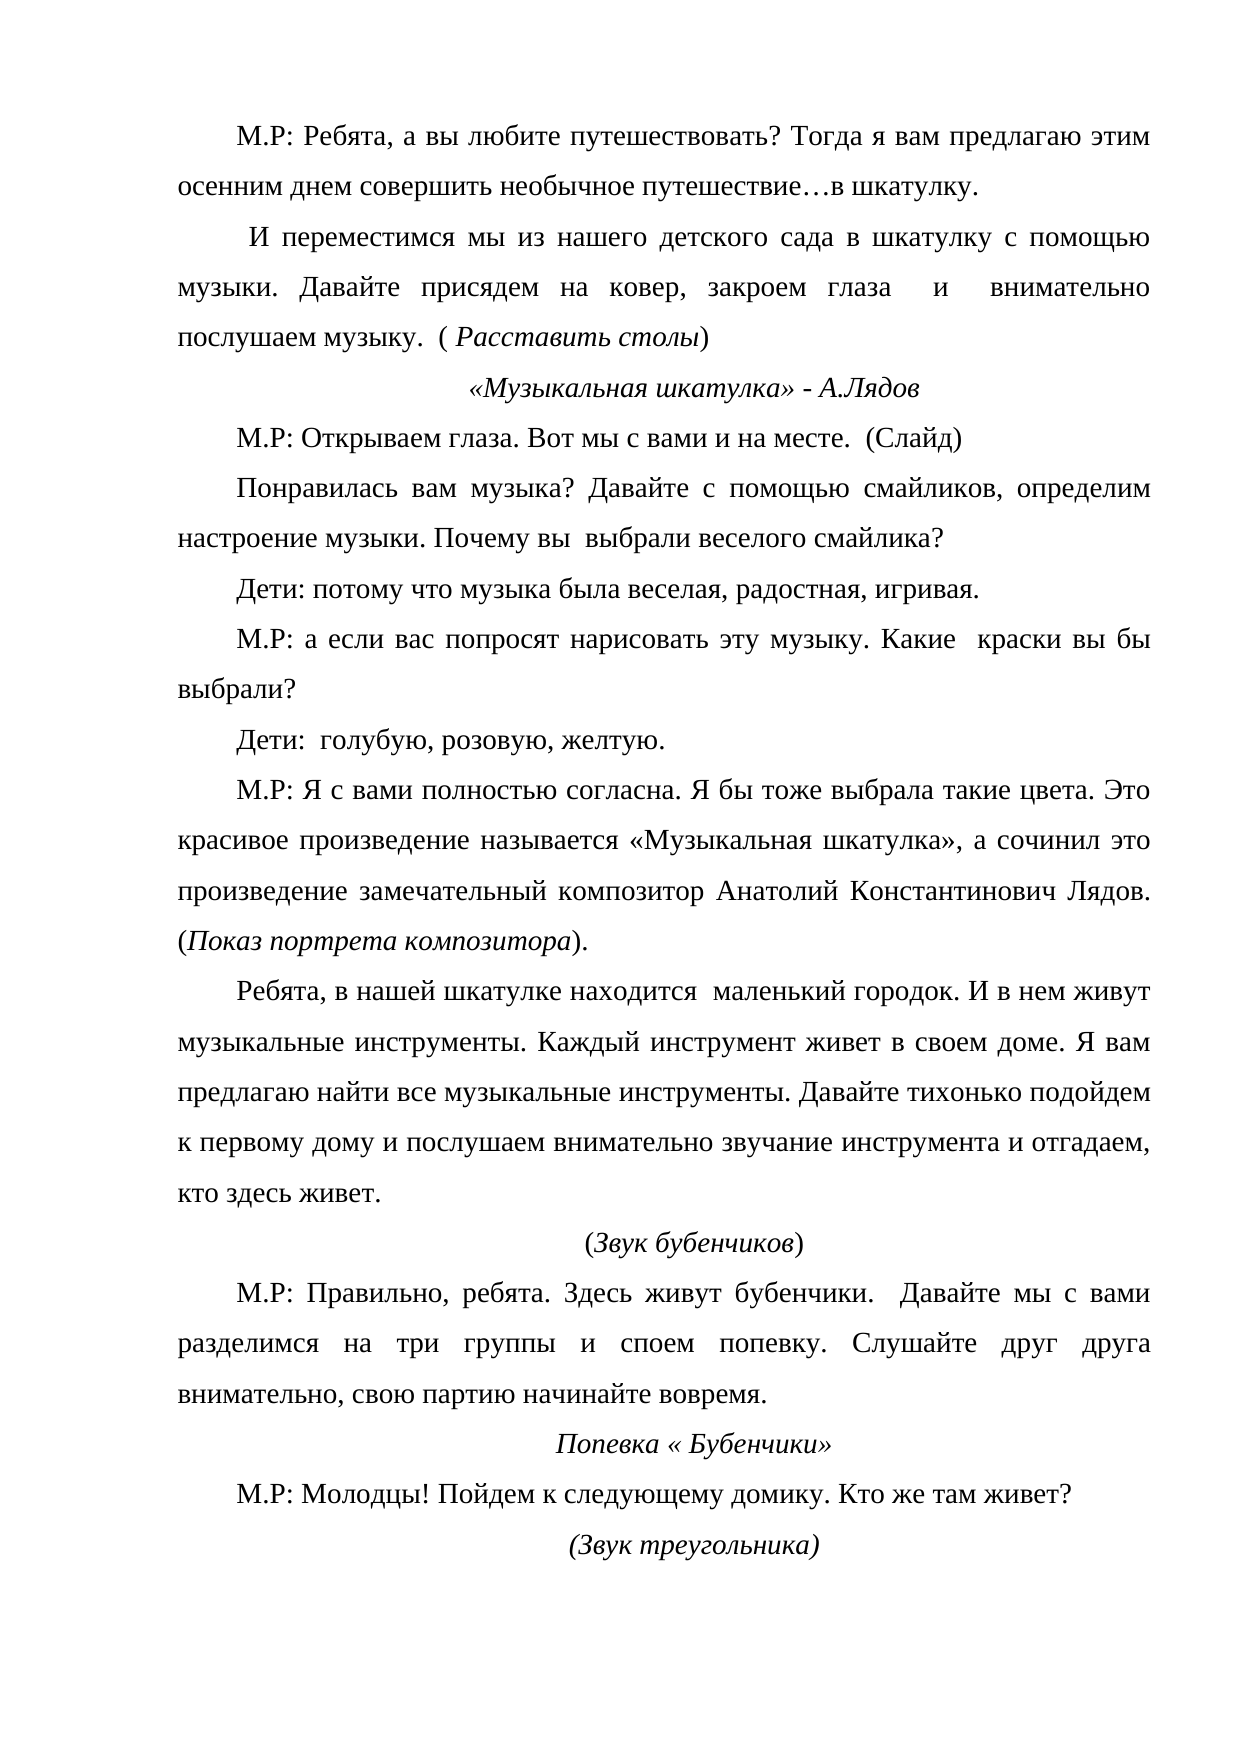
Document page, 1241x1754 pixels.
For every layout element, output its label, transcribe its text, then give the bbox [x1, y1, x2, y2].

text М.Р: а если вас попросят нарисовать эту музыку. Какие краски вы бы выбрали? [177, 621, 1152, 705]
text Попевка « Бубенчики» [177, 1426, 1152, 1460]
text Дети: потому что музыка была веселая, радостная, игривая. [177, 571, 1152, 604]
text (Звук треугольника) [177, 1527, 1152, 1560]
text М.Р: Ребята, а вы любите путешествовать? Тогда я вам предлагаю этим осенним днем совершить необычное путешествие…в шкатулку. [177, 118, 1152, 202]
text Понравилась вам музыка? Давайте с помощью смайликов, определим настроение музыки. Почему вы выбрали веселого смайлика? [177, 470, 1152, 554]
text М.Р: Правильно, ребята. Здесь живут бубенчики. Давайте мы с вами разделимся на три группы и споем попевку. Слушайте друг друга внимательно, свою партию начинайте вовремя. [177, 1275, 1152, 1409]
text Дети: голубую, розовую, желтую. [177, 722, 1152, 755]
text «Музыкальная шкатулка» - А.Лядов [177, 370, 1152, 403]
text М.Р: Открываем глаза. Вот мы с вами и на месте. (Слайд) [177, 420, 1152, 453]
text Ребята, в нашей шкатулке находится маленький городок. И в нем живут музыкальные инструменты. Каждый инструмент живет в своем доме. Я вам предлагаю найти все музыкальные инструменты. Давайте тихонько подойдем к первому дому и послушаем внимательно звучание инструмента и отгадаем, кто здесь живет. [177, 973, 1152, 1208]
text И переместимся мы из нашего детского сада в шкатулку с помощью музыки. Давайте присядем на ковер, закроем глаза и внимательно послушаем музыку. ( Расставить столы) [177, 219, 1152, 353]
text (Звук бубенчиков) [177, 1225, 1152, 1258]
text М.Р: Молодцы! Пойдем к следующему домику. Кто же там живет? [177, 1477, 1152, 1510]
text М.Р: Я с вами полностью согласна. Я бы тоже выбрала такие цвета. Это красивое произведение называется «Музыкальная шкатулка», а сочинил это произведение замечательный композитор Анатолий Константинович Лядов. (Показ портрета композитора). [177, 772, 1152, 957]
